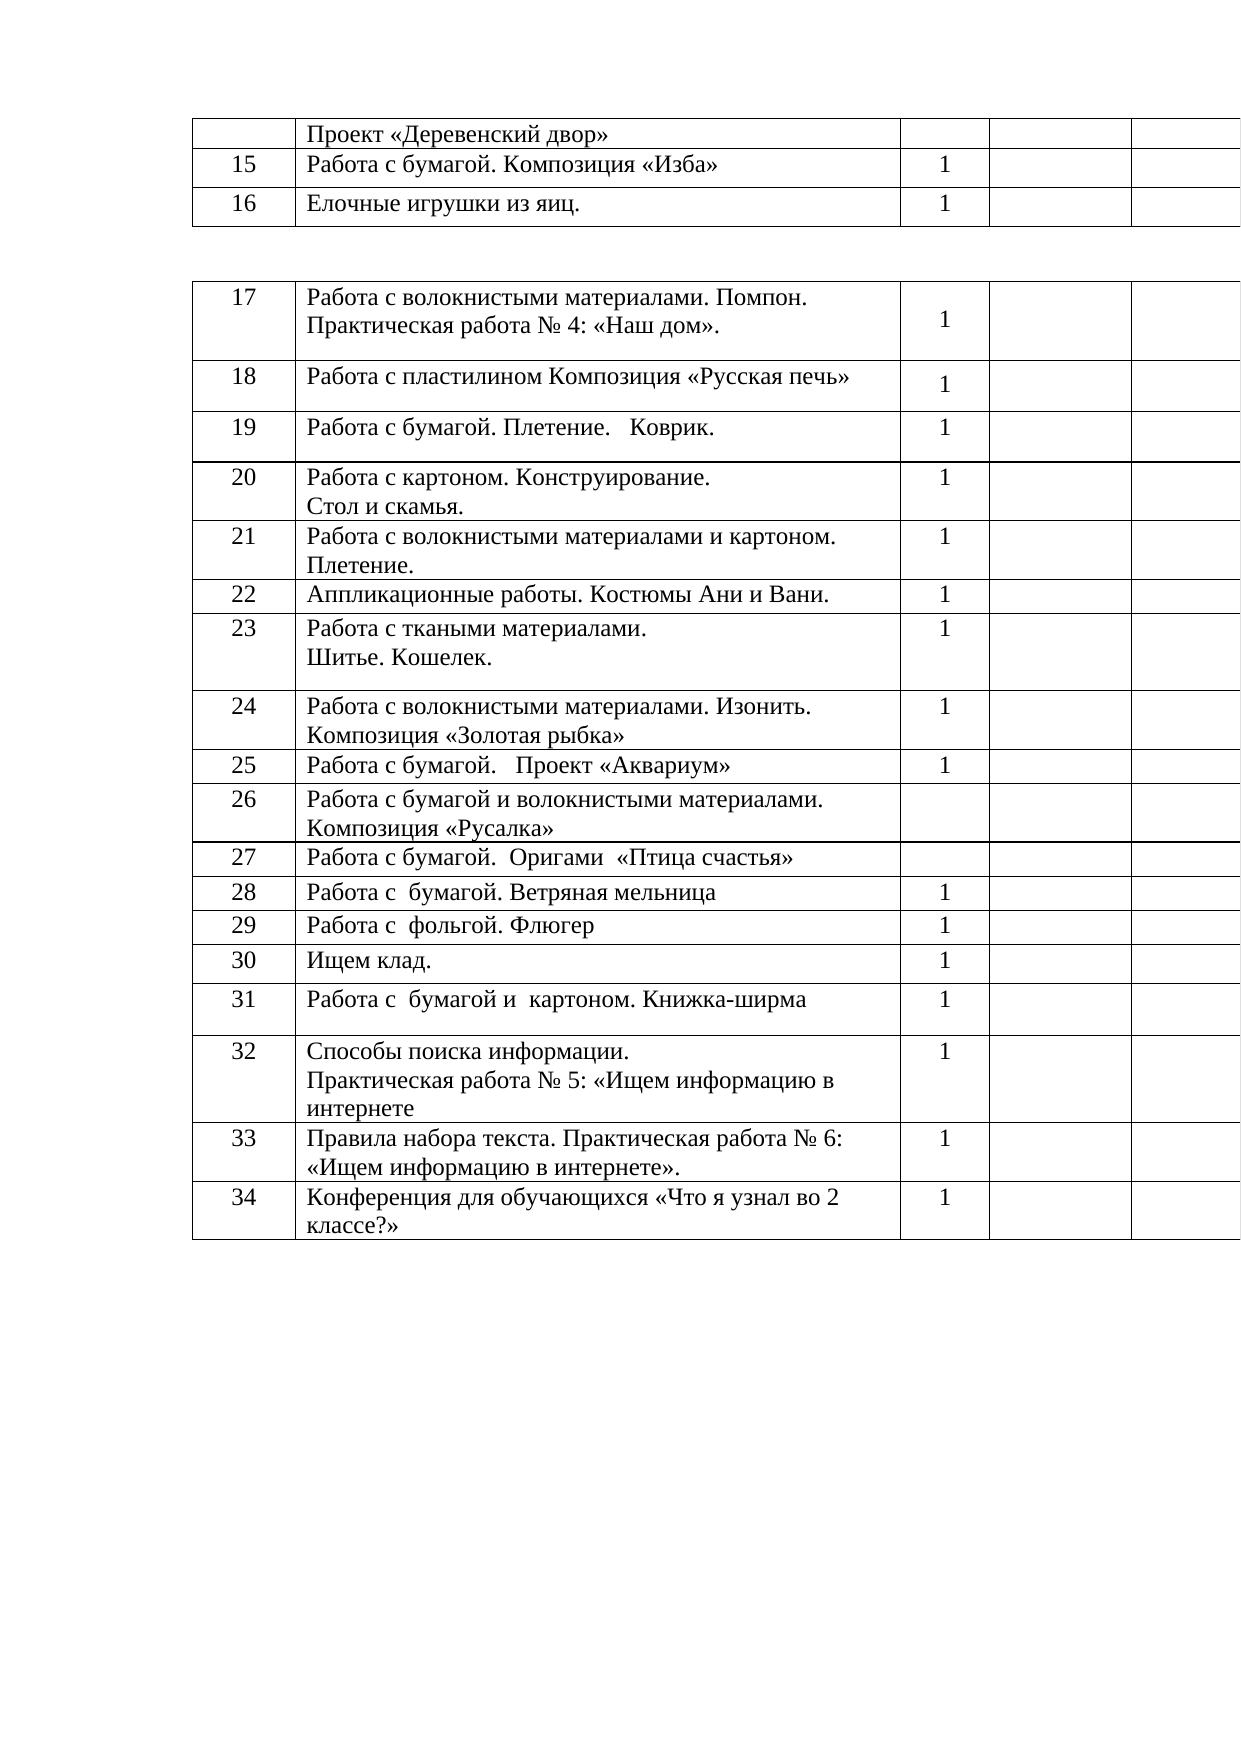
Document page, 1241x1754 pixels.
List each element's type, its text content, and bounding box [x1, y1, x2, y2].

table_cell Работа с бумагой. Плетение. Коврик. [296, 412, 900, 461]
table_cell 18 [193, 361, 295, 411]
table_cell [990, 750, 1131, 783]
table_cell 31 [193, 984, 295, 1035]
table_cell 1 [901, 463, 989, 520]
table_cell 1 [901, 119, 989, 148]
table_cell 32 [193, 1036, 295, 1122]
table_cell 1 [901, 750, 989, 783]
table_cell 19 [193, 412, 295, 461]
table_cell 20 [193, 463, 295, 520]
table_cell [1132, 119, 1240, 148]
table_cell [1132, 750, 1240, 783]
table_cell Работа с фольгой. Флюгер [296, 911, 900, 944]
table_cell [990, 412, 1131, 461]
table_cell 1 [901, 877, 989, 909]
table_cell 1 [901, 984, 989, 1035]
table_header 17 [193, 282, 295, 360]
table_cell [1132, 149, 1240, 187]
table_cell [990, 119, 1131, 148]
table_cell [990, 984, 1131, 1035]
table_cell [1132, 691, 1240, 749]
table_cell 1 [901, 149, 989, 187]
table_cell [990, 580, 1131, 612]
table_cell Правила набора текста. Практическая работа № 6: «Ищем информацию в интернете». [296, 1123, 900, 1181]
table_cell 1 [901, 580, 989, 612]
table_cell [1132, 984, 1240, 1035]
table_cell Ищем клад. [296, 945, 900, 983]
table_cell [990, 149, 1131, 187]
table_cell Работа с бумагой и картоном. Книжка-ширма [296, 984, 900, 1035]
table_cell Елочные игрушки из яиц. [296, 188, 900, 226]
table_cell 23 [193, 614, 295, 690]
table_cell [990, 843, 1131, 876]
table_cell Работа с пластилином Композиция «Русская печь» [296, 361, 900, 411]
table_cell 14 [193, 119, 295, 148]
table_cell [990, 1123, 1131, 1181]
table_cell [1132, 1123, 1240, 1181]
table_cell [990, 691, 1131, 749]
table_cell [1132, 1036, 1240, 1122]
table_cell 34 [193, 1182, 295, 1239]
table_cell 16 [193, 188, 295, 226]
table_cell [990, 877, 1131, 909]
table_cell [1132, 361, 1240, 411]
table_cell Работа с бумагой и волокнистыми материалами. Композиция «Русалка» [296, 784, 900, 841]
table_cell [1132, 843, 1240, 876]
table_cell 1 [901, 521, 989, 578]
table_cell [990, 521, 1131, 578]
table_cell 25 [193, 750, 295, 783]
table_cell 28 [193, 877, 295, 909]
table_cell [990, 945, 1131, 983]
table_cell [1132, 877, 1240, 909]
table_cell Работа с картоном. Конструирование. Стол и скамья. [296, 463, 900, 520]
table_cell [1132, 463, 1240, 520]
table_cell 1 [901, 361, 989, 411]
table_cell 1 [901, 614, 989, 690]
table_cell [901, 843, 989, 876]
table_cell [990, 463, 1131, 520]
table_cell [1132, 945, 1240, 983]
table_cell Работа с ткаными материалами. Шитье. Кошелек. [296, 614, 900, 690]
table_cell [1132, 521, 1240, 578]
table_cell 24 [193, 691, 295, 749]
table_cell 15 [193, 149, 295, 187]
table_cell [990, 911, 1131, 944]
table_cell 33 [193, 1123, 295, 1181]
table_cell Работа с бумагой. Композиция «Изба» [296, 149, 900, 187]
table_cell 22 [193, 580, 295, 612]
table_cell Аппликационные работы. Костюмы Ани и Вани. [296, 580, 900, 612]
table_cell [1132, 412, 1240, 461]
table_cell [990, 1036, 1131, 1122]
table_header [990, 282, 1131, 360]
table_cell Работа с бумагой. Оригами «Птица счастья» [296, 843, 900, 876]
table_cell 1 [901, 1036, 989, 1122]
table_header 1 [901, 282, 989, 360]
table_cell 1 [901, 691, 989, 749]
table_cell [990, 614, 1131, 690]
table_cell [901, 784, 989, 841]
table_cell Работа с волокнистыми материалами. Изонить. Композиция «Золотая рыбка» [296, 691, 900, 749]
table_cell [990, 784, 1131, 841]
table_cell 27 [193, 843, 295, 876]
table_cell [296, 119, 900, 148]
table_cell [990, 1182, 1131, 1239]
table_header Работа с волокнистыми материалами. Помпон. Практическая работа № 4: «Наш дом». [296, 282, 900, 360]
table_cell 1 [901, 412, 989, 461]
table_cell [1132, 580, 1240, 612]
table_cell Работа с волокнистыми материалами и картоном. Плетение. [296, 521, 900, 578]
table_cell Способы поиска информации. Практическая работа № 5: «Ищем информацию в интернете [296, 1036, 900, 1122]
table_cell [1132, 784, 1240, 841]
table_cell 21 [193, 521, 295, 578]
table_cell 1 [901, 1123, 989, 1181]
table_cell 1 [901, 188, 989, 226]
table_cell [1132, 1182, 1240, 1239]
table_cell 1 [901, 911, 989, 944]
table_cell [990, 188, 1131, 226]
table_cell 1 [901, 1182, 989, 1239]
table_header [1132, 282, 1240, 360]
table_cell [1132, 614, 1240, 690]
table_cell [990, 361, 1131, 411]
table_cell 26 [193, 784, 295, 841]
table_cell Конференция для обучающихся «Что я узнал во 2 классе?» [296, 1182, 900, 1239]
table_cell Работа с бумагой. Проект «Аквариум» [296, 750, 900, 783]
table_cell [1132, 911, 1240, 944]
table_cell 1 [901, 945, 989, 983]
table_cell 29 [193, 911, 295, 944]
table_cell 30 [193, 945, 295, 983]
table_cell [1132, 188, 1240, 226]
table_cell Работа с бумагой. Ветряная мельница [296, 877, 900, 909]
